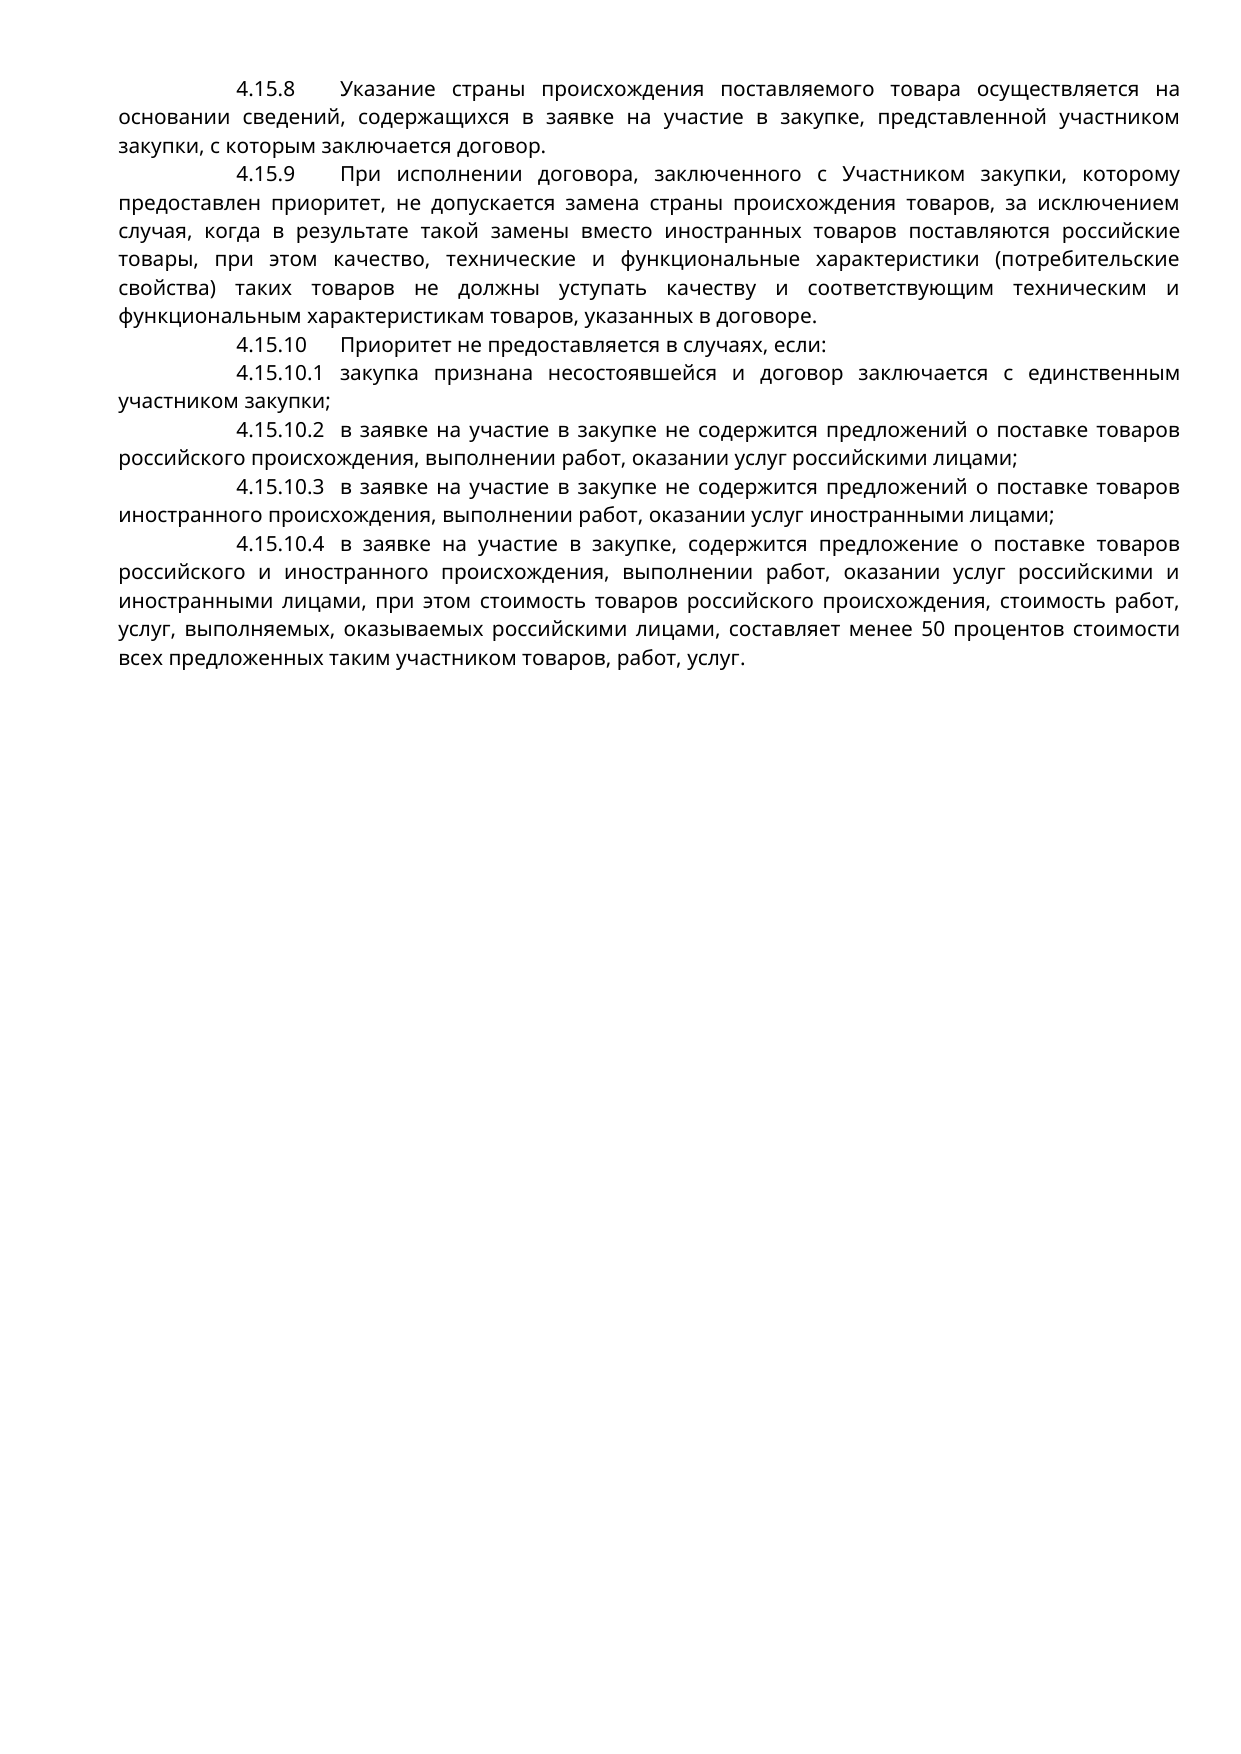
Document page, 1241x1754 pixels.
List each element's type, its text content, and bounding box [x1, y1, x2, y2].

list в заявке на участие в закупке не содержится предложений о поставке товаров российского происхождения, выполнении работ, оказании услуг российскими лицами; [118, 415, 1181, 472]
list Указание страны происхождения поставляемого товара осуществляется на основании сведений, содержащихся в заявке на участие в закупке, представленной участником закупки, с которым заключается договор. [118, 74, 1181, 159]
list в заявке на участие в закупке, содержится предложение о поставке товаров российского и иностранного происхождения, выполнении работ, оказании услуг российскими и иностранными лицами, при этом стоимость товаров российского происхождения, стоимость работ, услуг, выполняемых, оказываемых российскими лицами, составляет менее 50 процентов стоимости всех предложенных таким участником товаров, работ, услуг. [118, 529, 1181, 671]
list Приоритет не предоставляется в случаях, если: [118, 330, 1181, 358]
list закупка признана несостоявшейся и договор заключается с единственным участником закупки; [118, 358, 1181, 415]
list При исполнении договора, заключенного с Участником закупки, которому предоставлен приоритет, не допускается замена страны происхождения товаров, за исключением случая, когда в результате такой замены вместо иностранных товаров поставляются российские товары, при этом качество, технические и функциональные характеристики (потребительские свойства) таких товаров не должны уступать качеству и соответствующим техническим и функциональным характеристикам товаров, указанных в договоре. [118, 159, 1181, 330]
list в заявке на участие в закупке не содержится предложений о поставке товаров иностранного происхождения, выполнении работ, оказании услуг иностранными лицами; [118, 472, 1181, 529]
